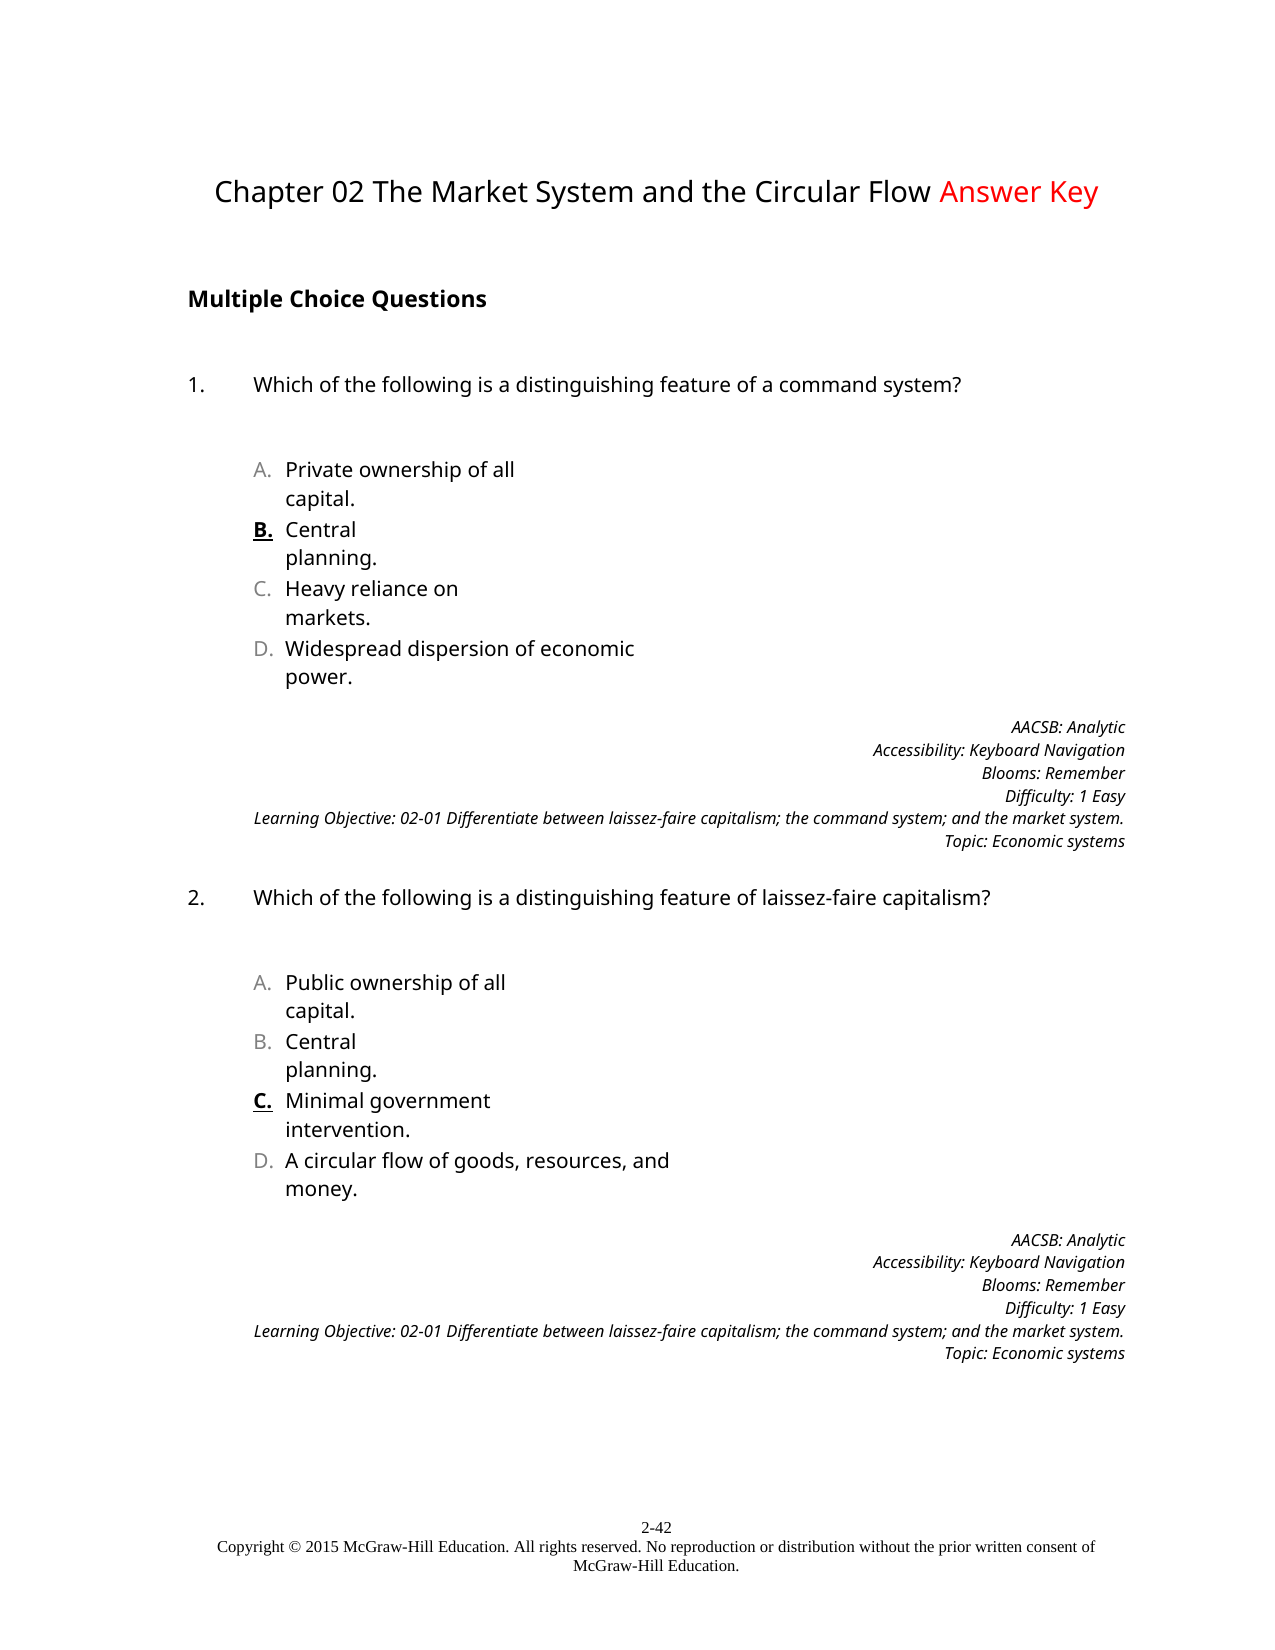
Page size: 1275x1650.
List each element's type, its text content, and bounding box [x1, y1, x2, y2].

table_header AACSB: Analytic Accessibility: Keyboard Navigation Blooms: Remember Difficulty: 1 Easy Learning Objective: 02-01 Differentiate between laissez-faire capitalism; the command system; and the market system. Topic: Economic systems [188, 716, 1125, 880]
text Multiple Choice Questions [187, 262, 1125, 346]
table_header Which of the following is a distinguishing feature of laissez-faire capitalism? [253, 883, 1125, 1203]
table_header 1. [188, 371, 253, 691]
table_header Which of the following is a distinguishing feature of a command system? [253, 371, 1125, 691]
text Chapter 02 The Market System and the Circular Flow Answer Key [187, 150, 1125, 237]
table_header 2. [188, 883, 253, 1203]
table_header AACSB: Analytic Accessibility: Keyboard Navigation Blooms: Remember Difficulty: 1 Easy Learning Objective: 02-01 Differentiate between laissez-faire capitalism; the command system; and the market system. Topic: Economic systems [188, 1229, 1125, 1393]
